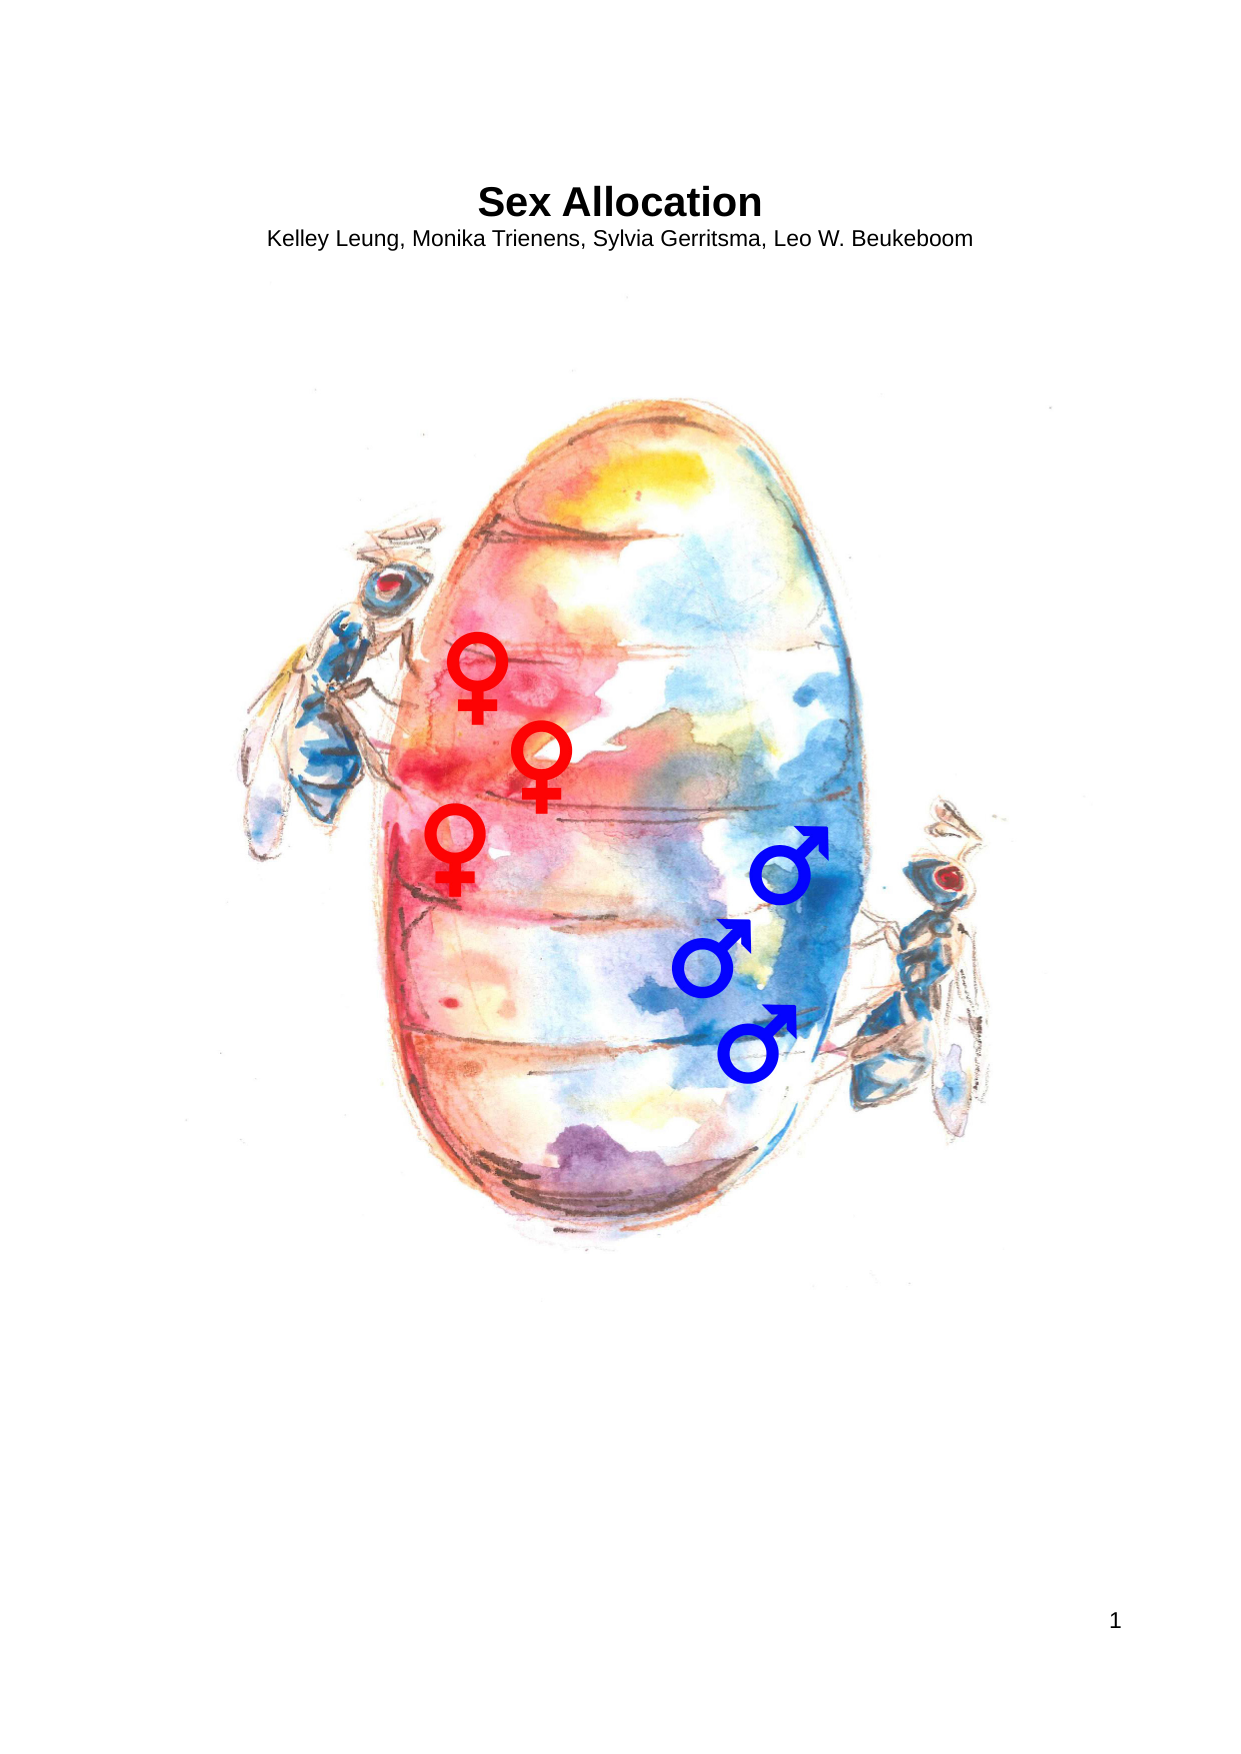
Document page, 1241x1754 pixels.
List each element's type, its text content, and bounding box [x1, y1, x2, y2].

picture [144, 277, 1097, 1340]
text Kelley Leung, Monika Trienens, Sylvia Gerritsma, Leo W. Beukeboom [118, 225, 1122, 251]
text Sex Allocation [118, 177, 1122, 225]
